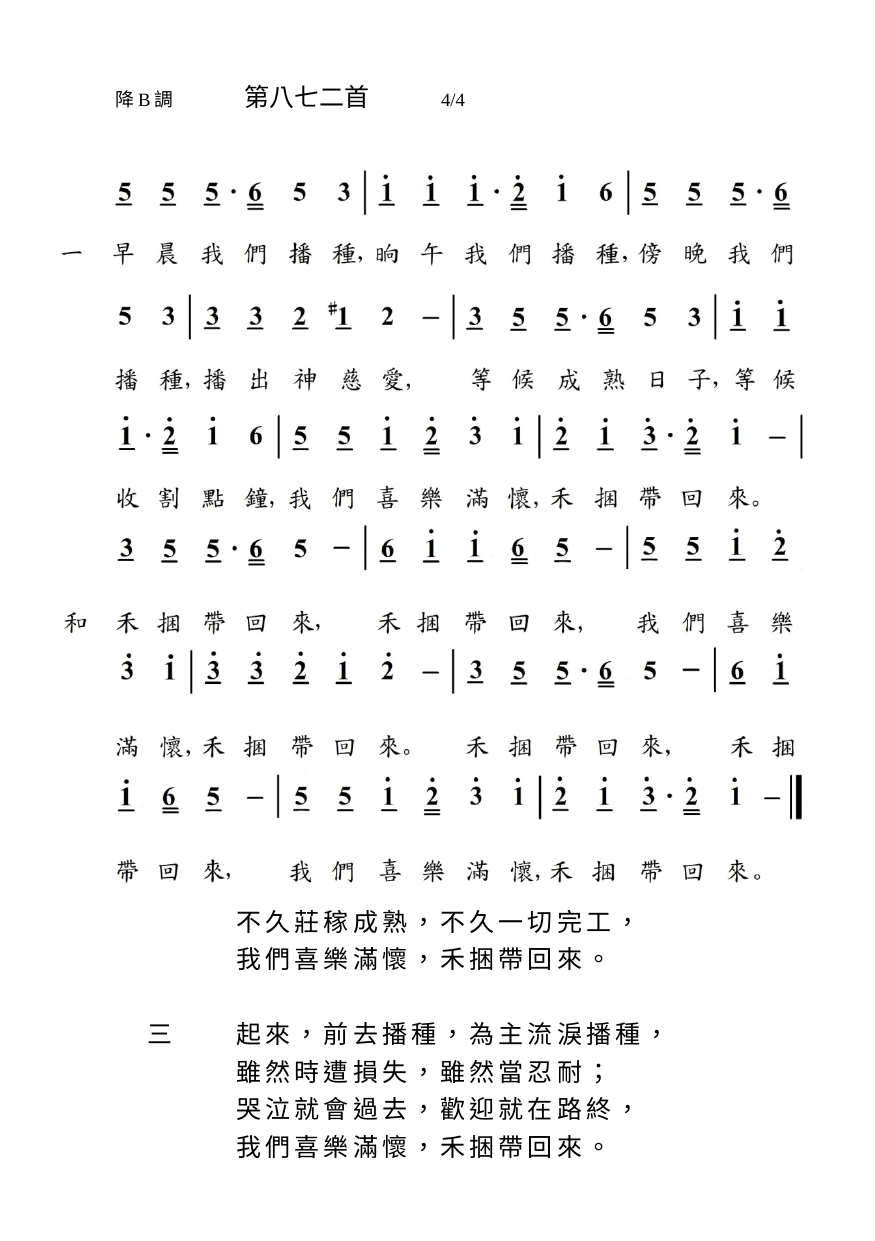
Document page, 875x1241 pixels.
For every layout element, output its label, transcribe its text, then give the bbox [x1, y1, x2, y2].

text 我們喜樂滿懷，禾捆帶回來。 [59, 939, 815, 976]
text 三 起來，前去播種，為主流淚播種， [59, 1014, 815, 1051]
picture [55, 412, 812, 900]
text 雖然時遭損失，雖然當忍耐； 哭泣就會過去，歡迎就在路終， [59, 1051, 815, 1126]
text 我們喜樂滿懷，禾捆帶回來。 [59, 1126, 815, 1164]
picture [53, 165, 810, 406]
text 不怕朔風怒號，不怕雲靉靆； 不久莊稼成熟，不久一切完工， [59, 864, 815, 939]
text 降B調 第八七二首 4/4 [59, 76, 815, 114]
